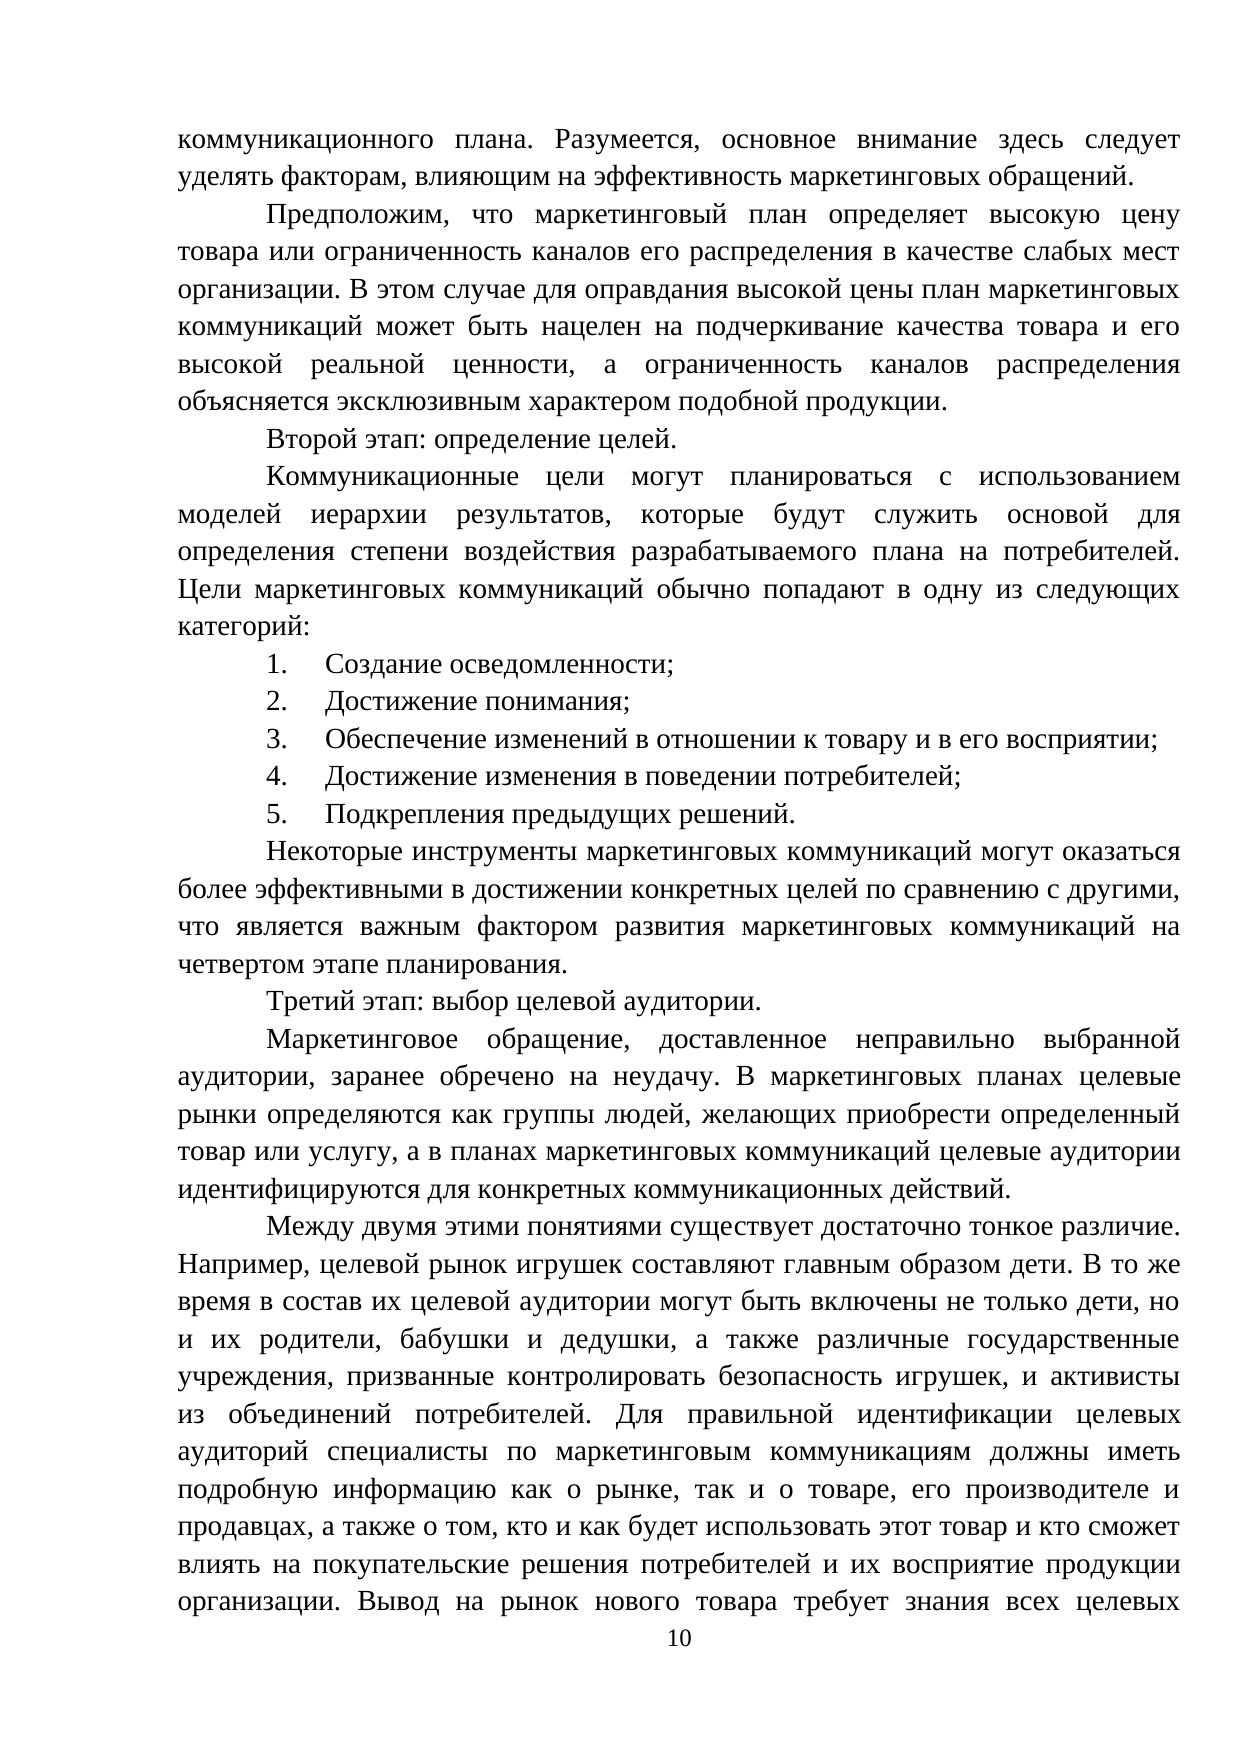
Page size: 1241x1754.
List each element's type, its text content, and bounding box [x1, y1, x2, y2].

text Коммуникационные цели могут планироваться с использованием моделей иерархии результатов, которые будут служить основой для определения степени воздействия разрабатываемого плана на потребителей. Цели маркетинговых коммуникаций обычно попадают в одну из следующих категорий: [177, 456, 1181, 643]
text Маркетинговое обращение, доставленное неправильно выбранной аудитории, заранее обречено на неудачу. В маркетинговых планах целевые рынки определяются как группы людей, желающих приобрести определенный товар или услугу, а в планах маркетинговых коммуникаций целевые аудитории идентифицируются для конкретных коммуникационных действий. [177, 1018, 1181, 1206]
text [177, 1206, 1181, 1618]
text Некоторые инструменты маркетинговых коммуникаций могут оказаться более эффективными в достижении конкретных целей по сравнению с другими, что является важным фактором развития маркетинговых коммуникаций на четвертом этапе планирования. [177, 831, 1181, 981]
list Обеспечение изменений в отношении к товару и в его восприятии; [177, 718, 1181, 756]
text Второй этап: определение целей. [177, 418, 1181, 456]
list Достижение изменения в поведении потребителей; [177, 756, 1181, 793]
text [177, 118, 1181, 193]
list Достижение понимания; [177, 681, 1181, 718]
list Подкрепления предыдущих решений. [177, 793, 1181, 831]
text Предположим, что маркетинговый план определяет высокую цену товара или ограниченность каналов его распределения в качестве слабых мест организации. В этом случае для оправдания высокой цены план маркетинговых коммуникаций может быть нацелен на подчеркивание качества товара и его высокой реальной ценности, а ограниченность каналов распределения объясняется эксклюзивным характером подобной продукции. [177, 193, 1181, 418]
text Третий этап: выбор целевой аудитории. [177, 981, 1181, 1018]
list Создание осведомленности; [177, 643, 1181, 681]
